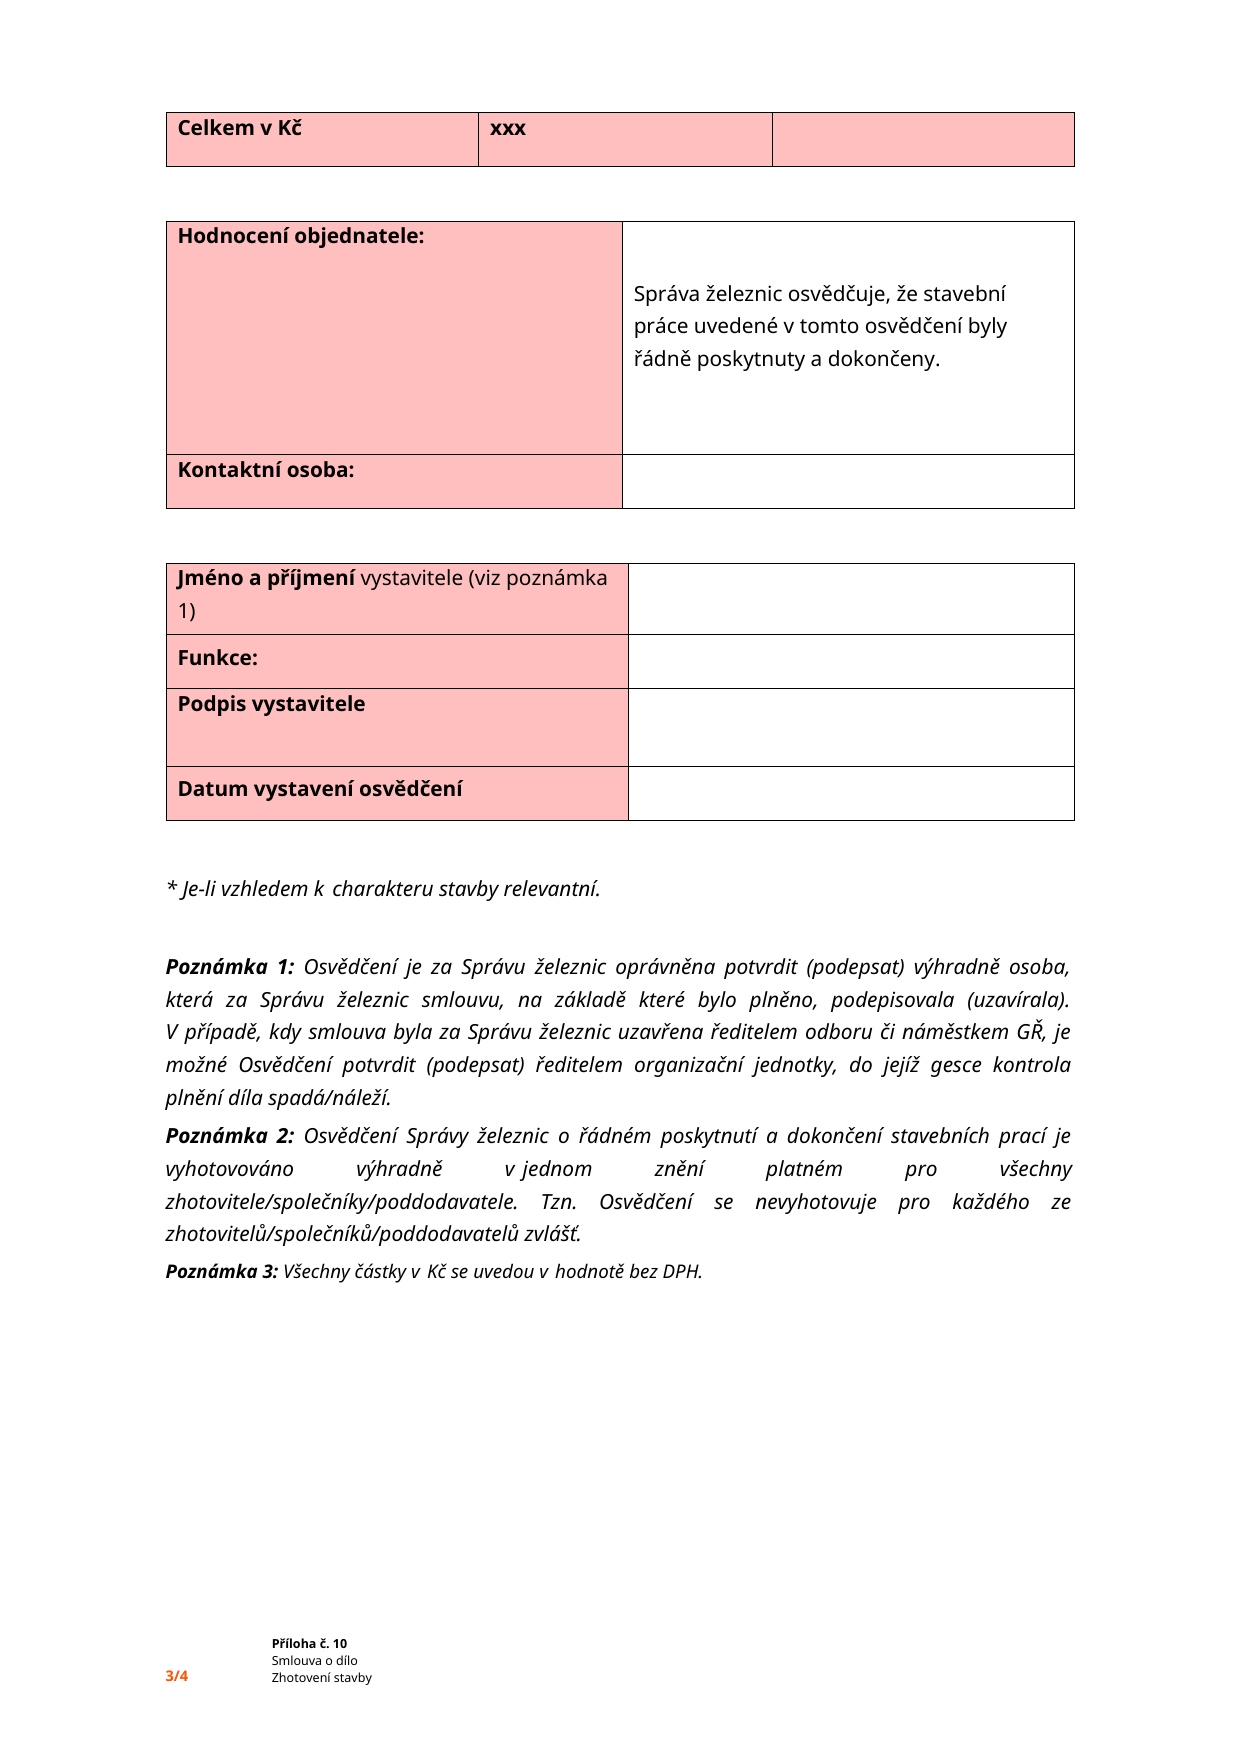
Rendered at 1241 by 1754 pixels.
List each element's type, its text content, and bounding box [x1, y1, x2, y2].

table_cell Kontaktní osoba: [167, 455, 622, 508]
table_cell Datum vystavení osvědčení [167, 767, 628, 820]
table_cell Podpis vystavitele [167, 689, 628, 766]
table_cell Celkem v Kč [167, 113, 478, 166]
table_cell [629, 689, 1074, 766]
table_header Jméno a příjmení vystavitele (viz poznámka 1) [167, 564, 628, 634]
table_cell [773, 113, 1074, 166]
table_cell [623, 455, 1074, 508]
text Poznámka 2: Osvědčení Správy železnic o řádném poskytnutí a dokončení stavebních prací je vyhotovováno výhradně v jednom znění platném pro všechny zhotovitele/společníky/poddodavatele. Tzn. Osvědčení se nevyhotovuje pro každého ze zhotovitelů/společníků/poddodavatelů zvlášť. [165, 1122, 1075, 1248]
table_header [629, 564, 1074, 634]
table_cell [629, 767, 1074, 820]
text Poznámka 1: Osvědčení je za Správu železnic oprávněna potvrdit (podepsat) výhradně osoba, která za Správu železnic smlouvu, na základě které bylo plněno, podepisovala (uzavírala). V případě, kdy smlouva byla za Správu železnic uzavřena ředitelem odboru či náměstkem GŘ, je možné Osvědčení potvrdit (podepsat) ředitelem organizační jednotky, do jejíž gesce kontrola plnění díla spadá/náleží. [165, 952, 1075, 1111]
table_cell Funkce: [167, 635, 628, 688]
table_cell [629, 635, 1074, 688]
table_cell xxx [479, 113, 772, 166]
text Poznámka 3: Všechny částky v Kč se uvedou v hodnotě bez DPH. [165, 1258, 1075, 1284]
text * Je-li vzhledem k charakteru stavby relevantní. [165, 874, 1075, 903]
table_header Hodnocení objednatele: [167, 222, 622, 454]
table_header Správa železnic osvědčuje, že stavební práce uvedené v tomto osvědčení byly řádně poskytnuty a dokončeny. [623, 222, 1074, 454]
